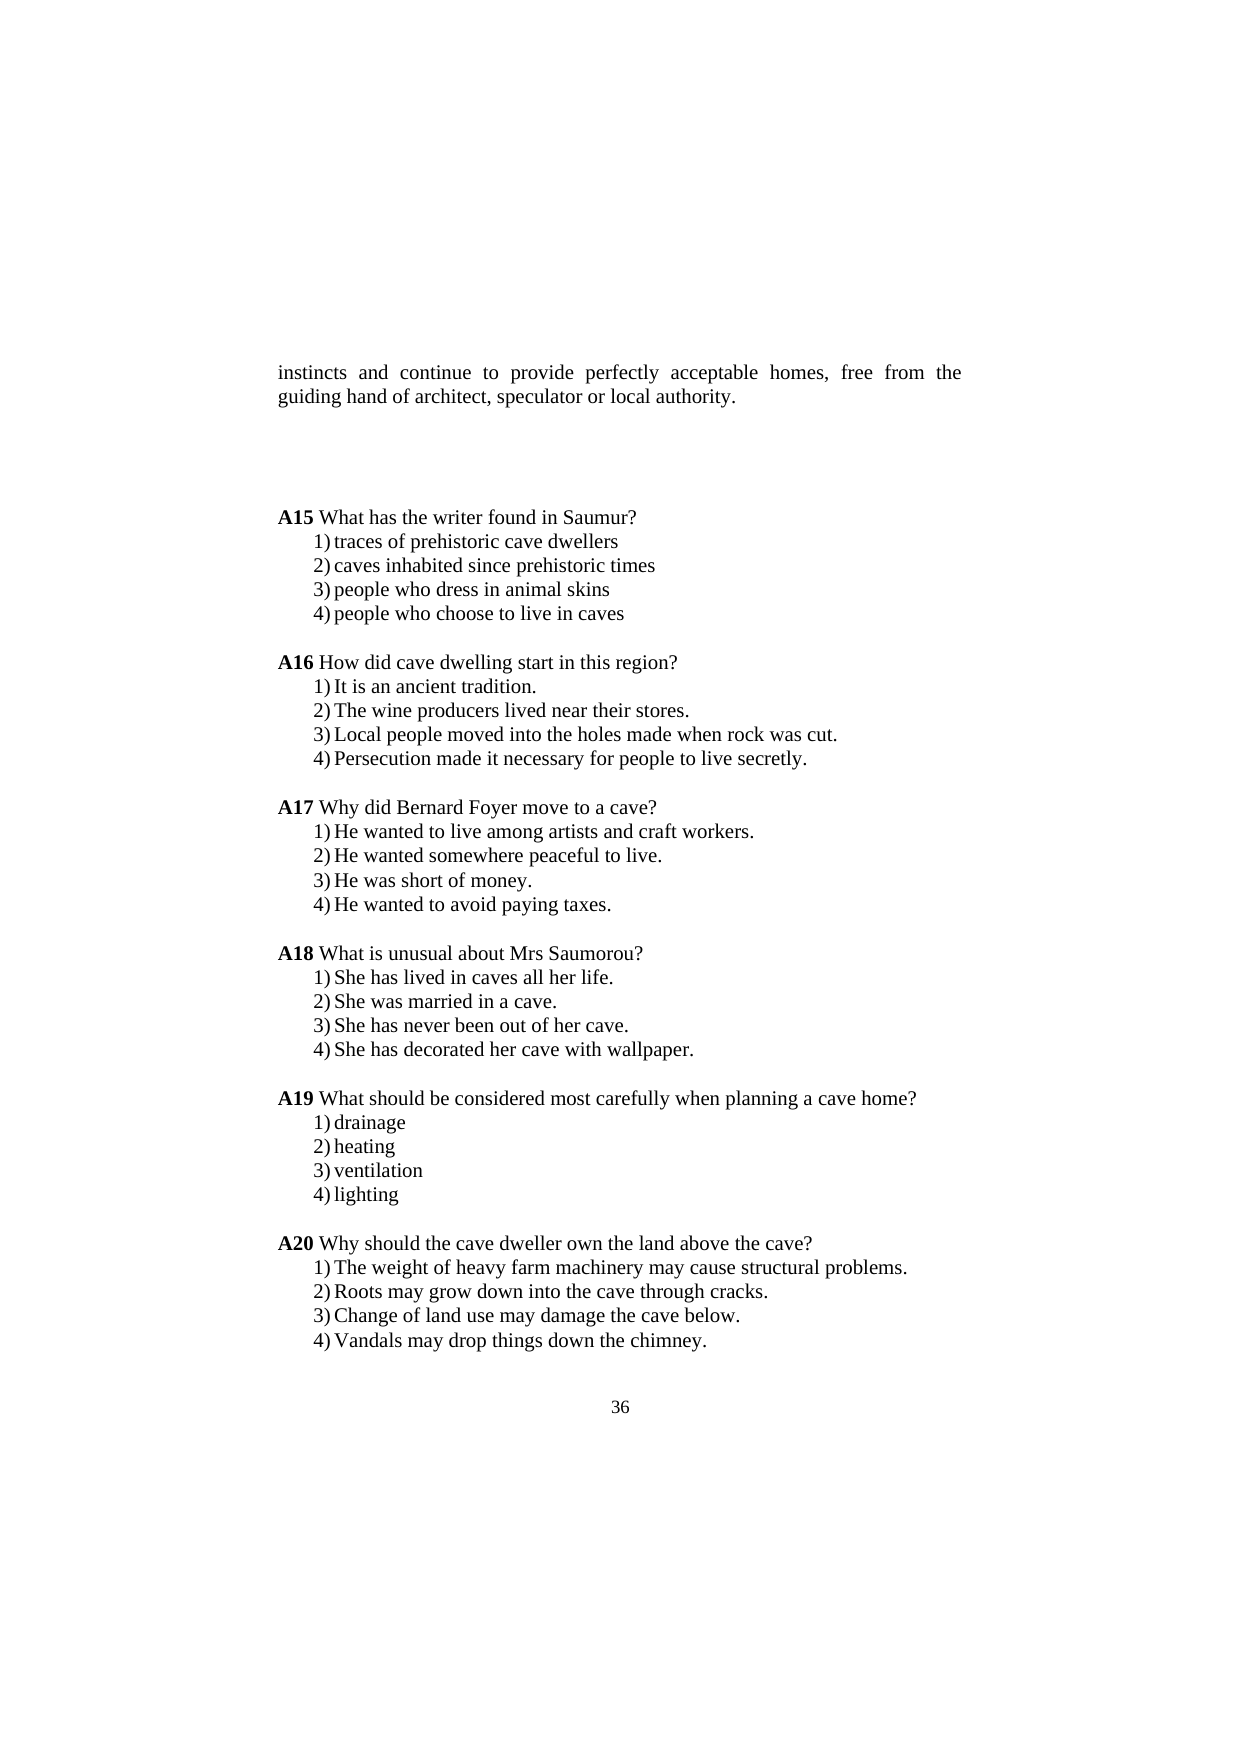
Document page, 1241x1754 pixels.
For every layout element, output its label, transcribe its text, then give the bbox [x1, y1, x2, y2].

text A20 Why should the cave dweller own the land above the cave? [278, 1231, 963, 1255]
text A15 What has the writer found in Saumur? [278, 505, 963, 529]
list He wanted to live among artists and craft workers. [278, 819, 963, 843]
list heating [278, 1134, 963, 1158]
text A17 Why did Bernard Foyer move to a cave? [278, 795, 963, 819]
list She has never been out of her cave. [278, 1013, 963, 1037]
list Change of land use may damage the cave below. [278, 1303, 963, 1327]
list people who dress in animal skins [278, 577, 963, 601]
list drainage [278, 1110, 963, 1134]
list caves inhabited since prehistoric times [278, 553, 963, 577]
list Persecution made it necessary for people to live secretly. [278, 746, 963, 770]
text A19 What should be considered most carefully when planning a cave home? [278, 1086, 963, 1110]
list The wine producers lived near their stores. [278, 698, 963, 722]
list traces of prehistoric cave dwellers [278, 529, 963, 553]
list He wanted somewhere peaceful to live. [278, 843, 963, 867]
list She was married in a cave. [278, 989, 963, 1013]
list people who choose to live in caves [278, 601, 963, 625]
text A18 What is unusual about Mrs Saumorou? [278, 941, 963, 965]
list Local people moved into the holes made when rock was cut. [278, 722, 963, 746]
list The weight of heavy farm machinery may cause structural problems. [278, 1255, 963, 1279]
list Roots may grow down into the cave through cracks. [278, 1279, 963, 1303]
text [278, 360, 963, 408]
list He wanted to avoid paying taxes. [278, 892, 963, 916]
list She has decorated her cave with wallpaper. [278, 1037, 963, 1061]
list He was short of money. [278, 867, 963, 892]
text A16 How did cave dwelling start in this region? [278, 650, 963, 674]
list lighting [278, 1182, 963, 1206]
list It is an ancient tradition. [278, 674, 963, 698]
list ventilation [278, 1158, 963, 1182]
list Vandals may drop things down the chimney. [278, 1327, 963, 1352]
list She has lived in caves all her life. [278, 965, 963, 989]
